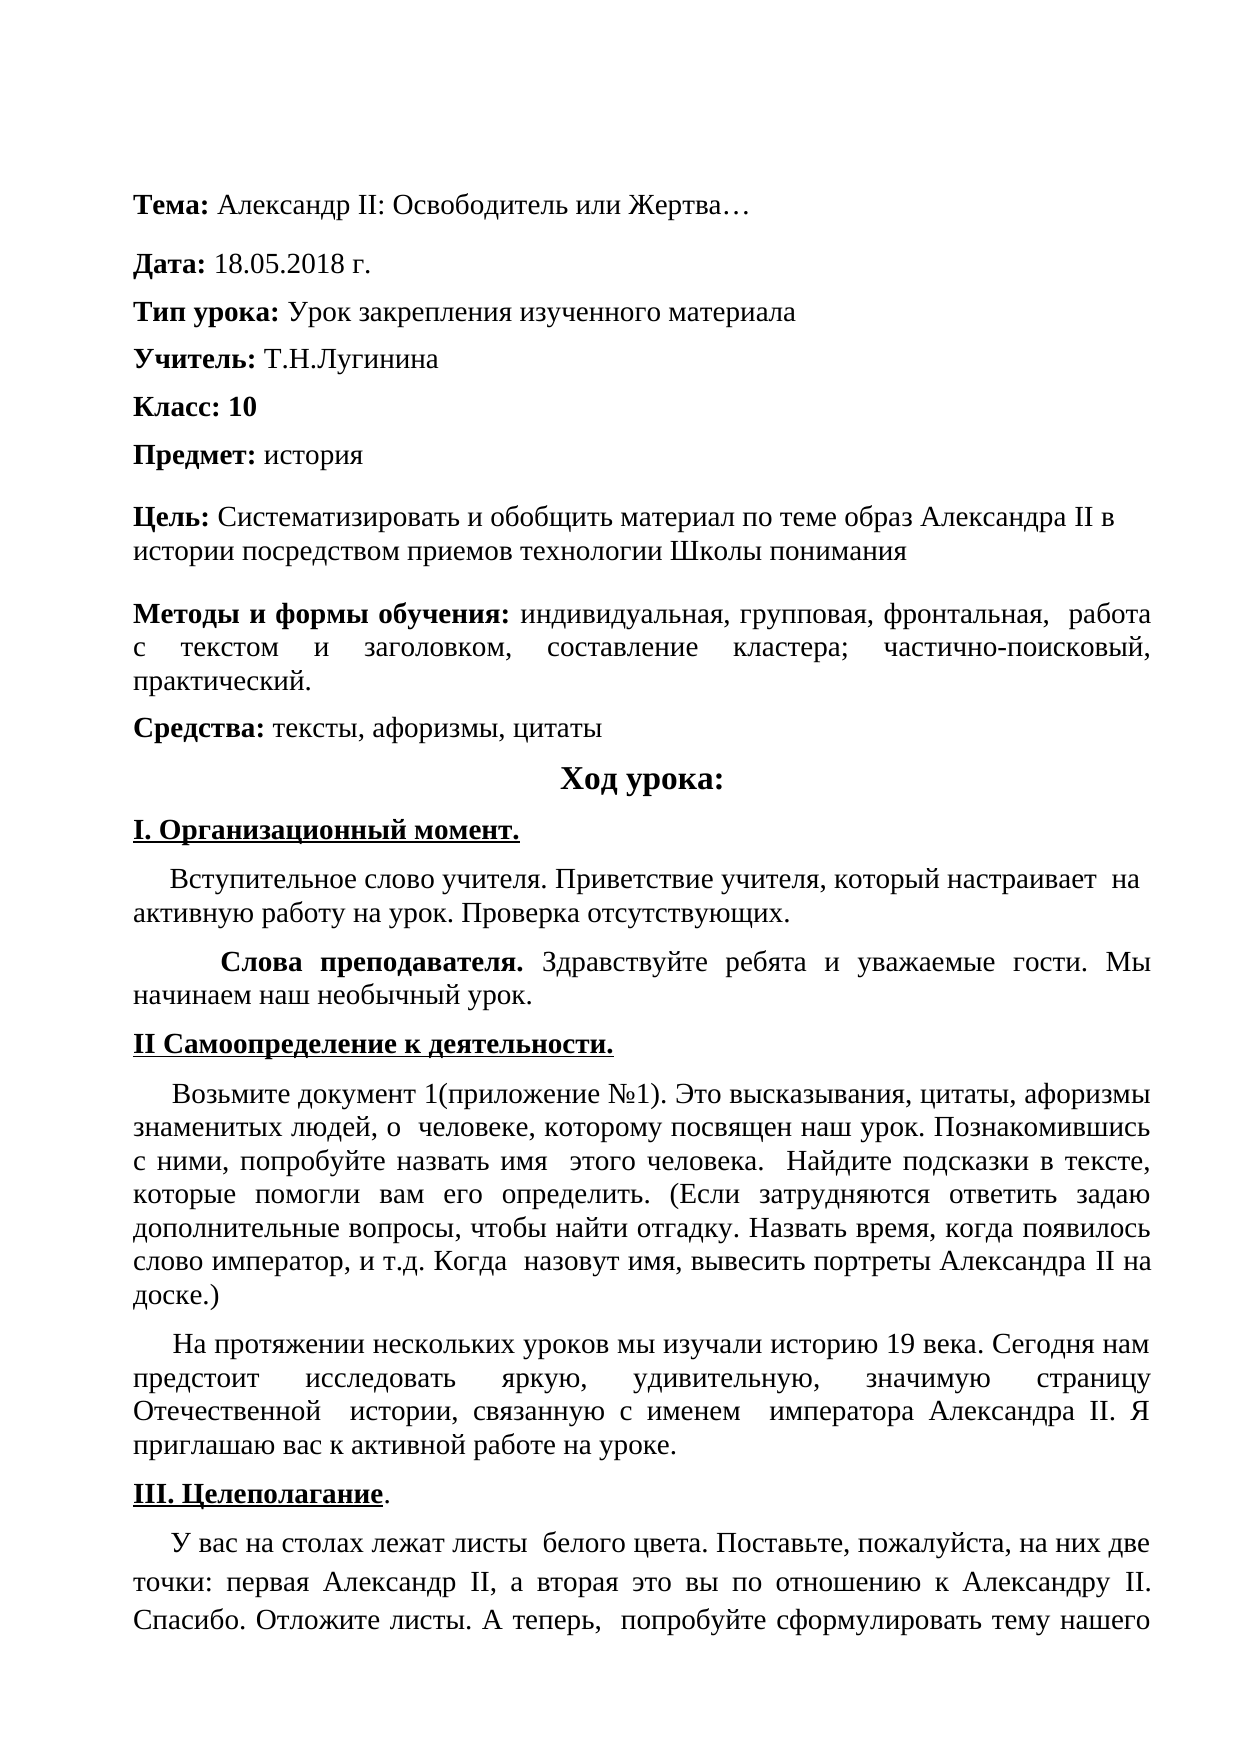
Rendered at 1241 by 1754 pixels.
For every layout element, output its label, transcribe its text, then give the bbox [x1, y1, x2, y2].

text Возьмите документ 1(приложение №1). Это высказывания, цитаты, афоризмы знаменитых людей, о человеке, которому посвящен наш урок. Познакомившись с ними, попробуйте назвать имя этого человека. Найдите подсказки в тексте, которые помогли вам его определить. (Если затрудняются ответить задаю дополнительные вопросы, чтобы найти отгадку. Назвать время, когда появилось слово император, и т.д. Когда назовут имя, вывесить портреты Александра II на доске.) [133, 1076, 1152, 1311]
text Слова преподавателя. Здравствуйте ребята и уважаемые гости. Мы начинаем наш необычный урок. [133, 944, 1152, 1011]
text Класс: 10 [133, 389, 1152, 423]
text Учитель: Т.Н.Лугинина [133, 342, 1152, 375]
text Тема: Александр II: Освободитель или Жертва… [133, 187, 1152, 221]
text Средства: тексты, афоризмы, цитаты [133, 710, 1152, 744]
text I. Организационный момент. [133, 812, 1152, 846]
text Ход урока: [133, 758, 1152, 796]
text Вступительное слово учителя. Приветствие учителя, который настраивает на активную работу на урок. Проверка отсутствующих. [133, 861, 1152, 928]
text Дата: 18.05.2018 г. [133, 246, 1152, 280]
text II Самоопределение к деятельности. [133, 1027, 1152, 1060]
text Предмет: история [133, 437, 1152, 470]
text III. Целеполагание. [133, 1476, 1152, 1509]
text Методы и формы обучения: индивидуальная, групповая, фронтальная, работа с текстом и заголовком, составление кластера; частично-поисковый, практический. [133, 596, 1152, 696]
text Цель: Систематизировать и обобщить материал по теме образ Александра II в истории посредством приемов технологии Школы понимания [133, 499, 1152, 567]
text На протяжении нескольких уроков мы изучали историю 19 века. Сегодня нам предстоит исследовать яркую, удивительную, значимую страницу Отечественной истории, связанную с именем императора Александра II. Я приглашаю вас к активной работе на уроке. [133, 1326, 1152, 1460]
text Тип урока: Урок закрепления изученного материала [133, 294, 1152, 327]
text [133, 1525, 1152, 1636]
